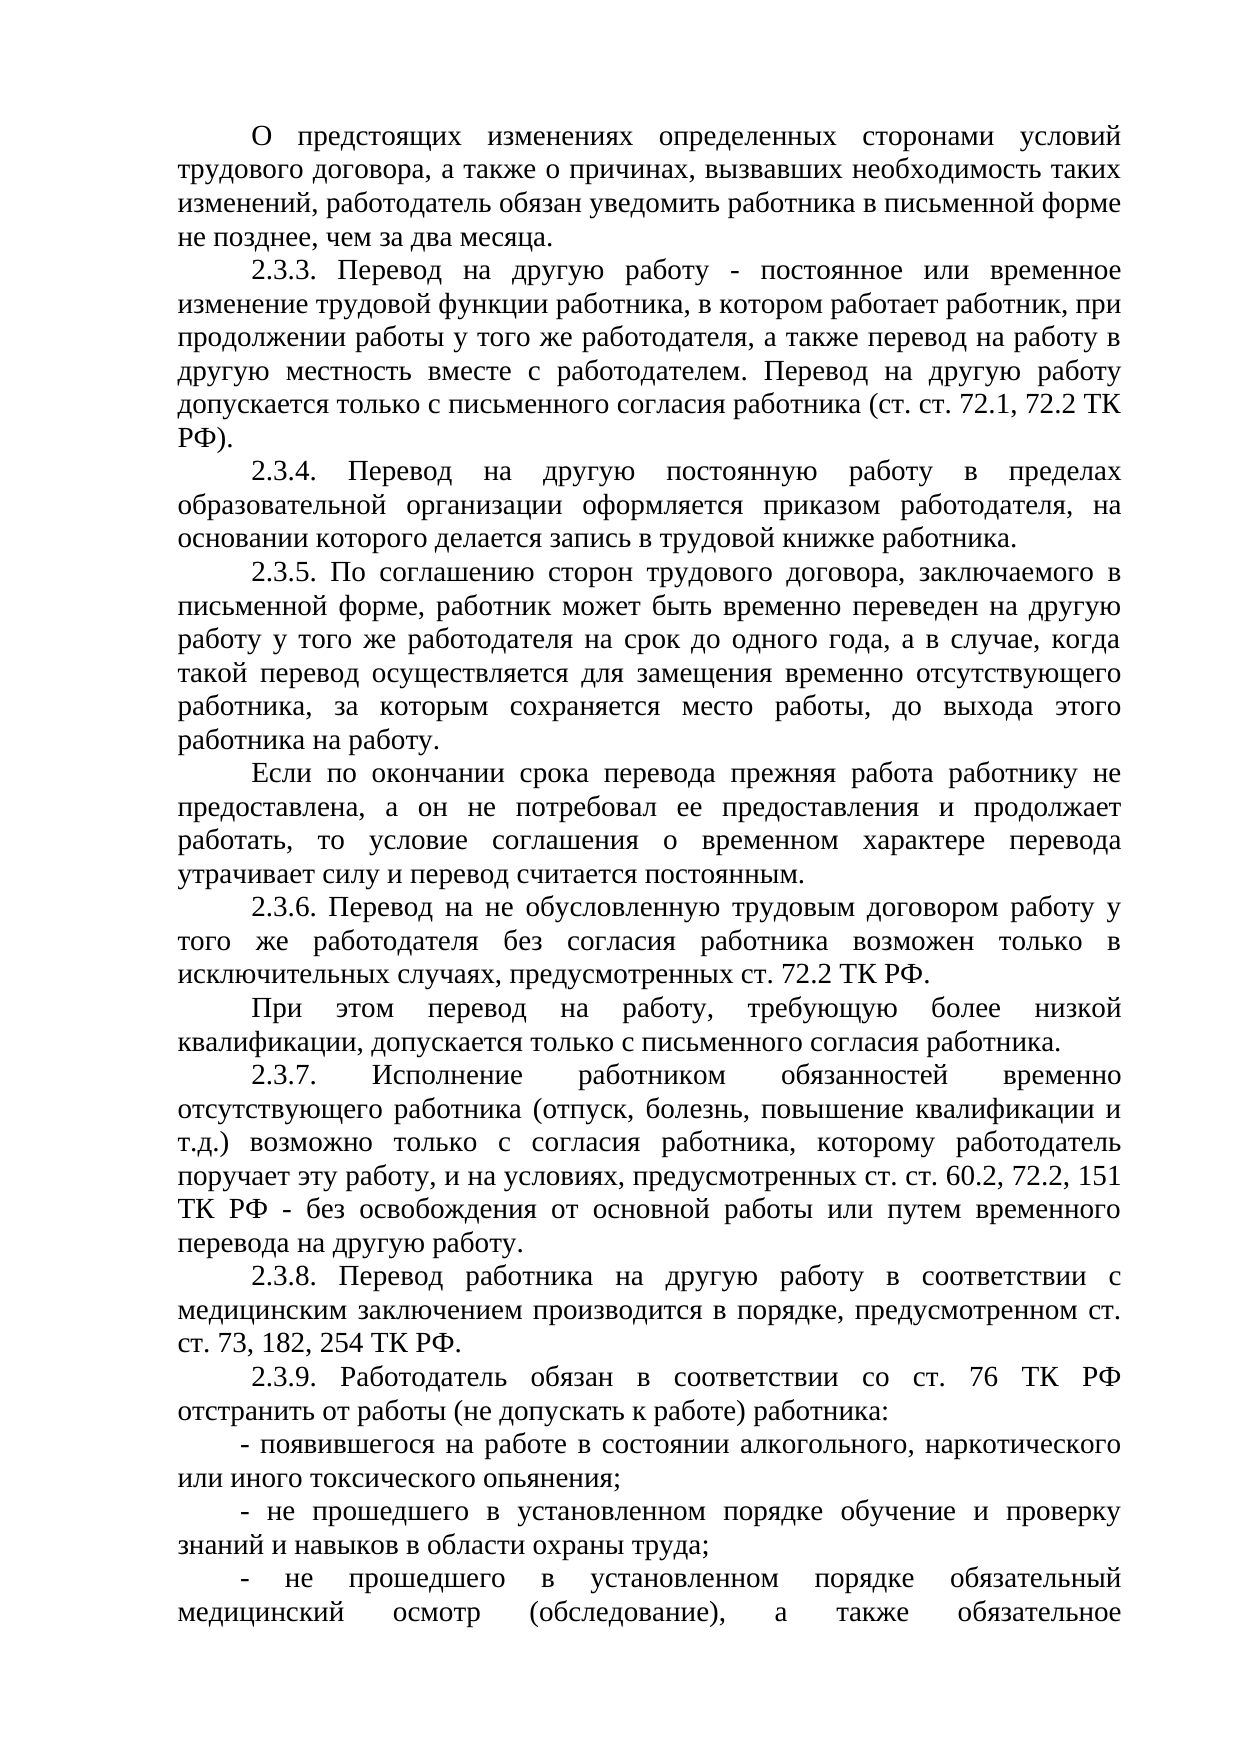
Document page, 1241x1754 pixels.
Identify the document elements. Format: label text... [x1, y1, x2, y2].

text - появившегося на работе в состоянии алкогольного, наркотического или иного токсического опьянения; [177, 1426, 1122, 1493]
text 2.3.9. Работодатель обязан в соответствии со ст. 76 ТК РФ отстранить от работы (не допускать к работе) работника: [177, 1359, 1122, 1426]
text 2.3.5. По соглашению сторон трудового договора, заключаемого в письменной форме, работник может быть временно переведен на другую работу у того же работодателя на срок до одного года, а в случае, когда такой перевод осуществляется для замещения временно отсутствующего работника, за которым сохраняется место работы, до выхода этого работника на работу. [177, 554, 1122, 755]
text 2.3.3. Перевод на другую работу - постоянное или временное изменение трудовой функции работника, в котором работает работник, при продолжении работы у того же работодателя, а также перевод на работу в другую местность вместе с работодателем. Перевод на другую работу допускается только с письменного согласия работника (ст. ст. 72.1, 72.2 ТК РФ). [177, 252, 1122, 453]
text - не прошедшего в установленном порядке обучение и проверку знаний и навыков в области охраны труда; [177, 1493, 1122, 1560]
text 2.3.8. Перевод работника на другую работу в соответствии с медицинским заключением производится в порядке, предусмотренном ст. ст. 73, 182, 254 ТК РФ. [177, 1258, 1122, 1359]
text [177, 1560, 1122, 1627]
text 2.3.6. Перевод на не обусловленную трудовым договором работу у того же работодателя без согласия работника возможен только в исключительных случаях, предусмотренных ст. 72.2 ТК РФ. [177, 889, 1122, 990]
text 2.3.4. Перевод на другую постоянную работу в пределах образовательной организации оформляется приказом работодателя, на основании которого делается запись в трудовой книжке работника. [177, 453, 1122, 554]
text Если по окончании срока перевода прежняя работа работнику не предоставлена, а он не потребовал ее предоставления и продолжает работать, то условие соглашения о временном характере перевода утрачивает силу и перевод считается постоянным. [177, 755, 1122, 889]
text 2.3.7. Исполнение работником обязанностей временно отсутствующего работника (отпуск, болезнь, повышение квалификации и т.д.) возможно только с согласия работника, которому работодатель поручает эту работу, и на условиях, предусмотренных ст. ст. 60.2, 72.2, 151 ТК РФ - без освобождения от основной работы или путем временного перевода на другую работу. [177, 1057, 1122, 1258]
text При этом перевод на работу, требующую более низкой квалификации, допускается только с письменного согласия работника. [177, 990, 1122, 1057]
text О предстоящих изменениях определенных сторонами условий трудового договора, а также о причинах, вызвавших необходимость таких изменений, работодатель обязан уведомить работника в письменной форме не позднее, чем за два месяца. [177, 118, 1122, 252]
